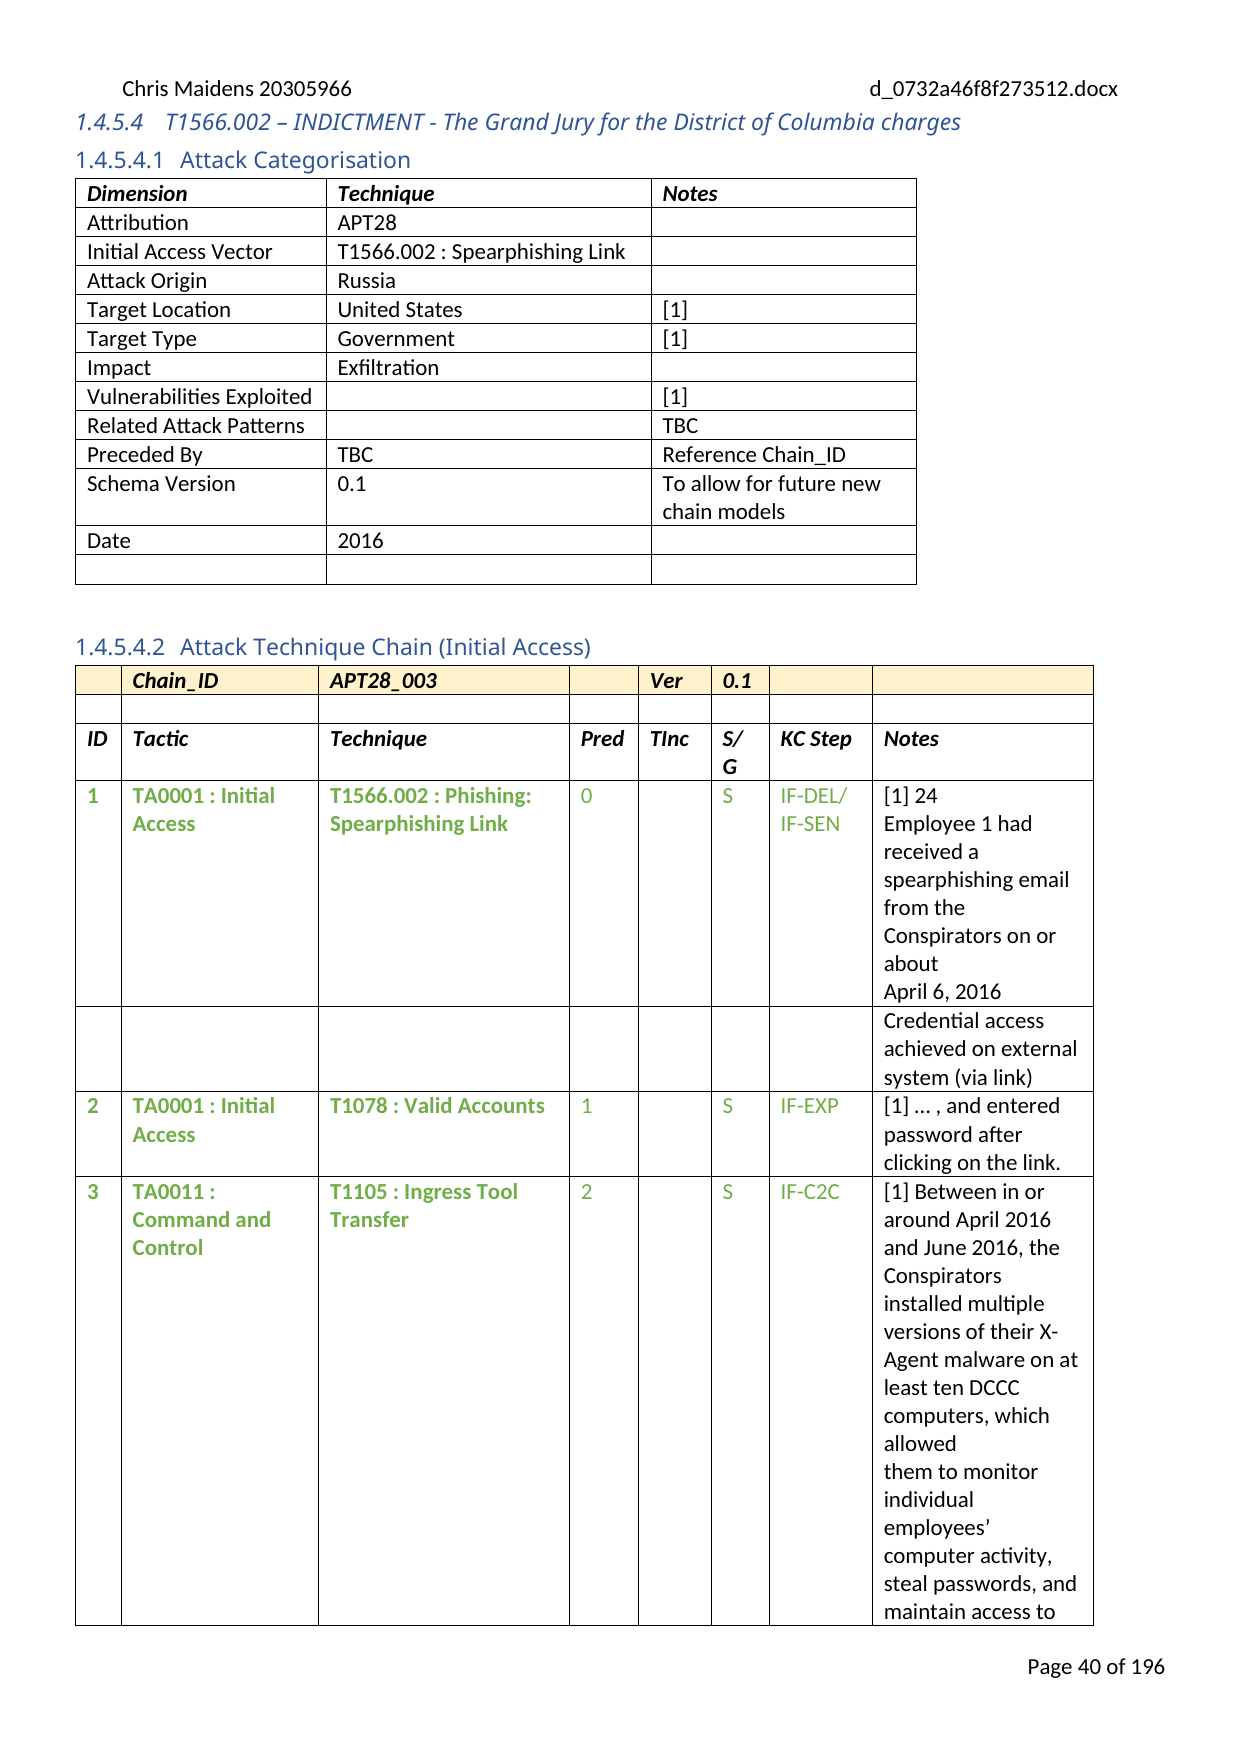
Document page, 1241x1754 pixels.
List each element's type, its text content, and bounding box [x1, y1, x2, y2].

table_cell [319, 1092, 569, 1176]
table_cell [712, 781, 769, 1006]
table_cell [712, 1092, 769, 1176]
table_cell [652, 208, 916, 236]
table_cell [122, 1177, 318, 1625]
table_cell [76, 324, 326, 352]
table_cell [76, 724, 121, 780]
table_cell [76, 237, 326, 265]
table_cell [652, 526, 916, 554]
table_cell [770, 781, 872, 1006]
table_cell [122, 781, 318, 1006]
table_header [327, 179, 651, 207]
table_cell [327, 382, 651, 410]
subtitle Attack Technique Chain (Initial Access) [75, 631, 1165, 663]
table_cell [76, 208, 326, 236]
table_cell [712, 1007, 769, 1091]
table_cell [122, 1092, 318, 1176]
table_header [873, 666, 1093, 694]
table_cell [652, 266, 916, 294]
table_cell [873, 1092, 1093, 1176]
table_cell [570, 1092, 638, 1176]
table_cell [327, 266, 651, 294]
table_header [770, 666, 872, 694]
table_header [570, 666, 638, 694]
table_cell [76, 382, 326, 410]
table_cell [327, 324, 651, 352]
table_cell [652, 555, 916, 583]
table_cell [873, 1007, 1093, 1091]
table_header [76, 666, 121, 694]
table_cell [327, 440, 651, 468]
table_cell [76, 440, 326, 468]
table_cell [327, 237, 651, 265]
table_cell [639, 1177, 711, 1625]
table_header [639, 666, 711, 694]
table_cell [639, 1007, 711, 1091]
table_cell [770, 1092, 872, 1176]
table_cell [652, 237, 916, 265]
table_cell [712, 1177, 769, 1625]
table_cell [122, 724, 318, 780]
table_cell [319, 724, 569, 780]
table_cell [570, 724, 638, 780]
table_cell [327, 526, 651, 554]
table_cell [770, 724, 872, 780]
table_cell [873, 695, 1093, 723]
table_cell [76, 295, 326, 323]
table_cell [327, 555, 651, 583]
subtitle Attack Categorisation [75, 144, 1165, 175]
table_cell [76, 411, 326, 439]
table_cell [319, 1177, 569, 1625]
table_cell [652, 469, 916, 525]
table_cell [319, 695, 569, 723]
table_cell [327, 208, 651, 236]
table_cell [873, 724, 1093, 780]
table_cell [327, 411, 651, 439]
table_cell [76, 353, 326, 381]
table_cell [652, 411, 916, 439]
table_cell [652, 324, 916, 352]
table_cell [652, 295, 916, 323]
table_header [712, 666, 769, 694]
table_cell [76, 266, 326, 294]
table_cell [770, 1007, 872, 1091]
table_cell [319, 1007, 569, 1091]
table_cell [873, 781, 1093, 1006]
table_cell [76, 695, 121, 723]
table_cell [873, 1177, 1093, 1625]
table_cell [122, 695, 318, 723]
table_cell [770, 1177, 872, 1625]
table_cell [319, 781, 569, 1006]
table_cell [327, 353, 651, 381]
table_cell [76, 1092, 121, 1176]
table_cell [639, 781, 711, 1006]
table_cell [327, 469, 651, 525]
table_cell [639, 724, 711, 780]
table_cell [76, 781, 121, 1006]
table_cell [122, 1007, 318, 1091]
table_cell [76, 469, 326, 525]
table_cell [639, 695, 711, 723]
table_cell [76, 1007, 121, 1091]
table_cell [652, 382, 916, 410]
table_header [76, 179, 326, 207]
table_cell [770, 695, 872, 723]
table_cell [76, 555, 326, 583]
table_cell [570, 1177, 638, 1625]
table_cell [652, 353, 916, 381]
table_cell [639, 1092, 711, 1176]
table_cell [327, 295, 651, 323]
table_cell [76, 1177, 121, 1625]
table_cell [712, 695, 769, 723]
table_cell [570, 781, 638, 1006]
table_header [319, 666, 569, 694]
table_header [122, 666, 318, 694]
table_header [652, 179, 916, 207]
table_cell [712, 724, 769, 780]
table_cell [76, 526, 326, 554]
subtitle T1566.002 – INDICTMENT - The Grand Jury for the District of Columbia charges [75, 106, 1165, 137]
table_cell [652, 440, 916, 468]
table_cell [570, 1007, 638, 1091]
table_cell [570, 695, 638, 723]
